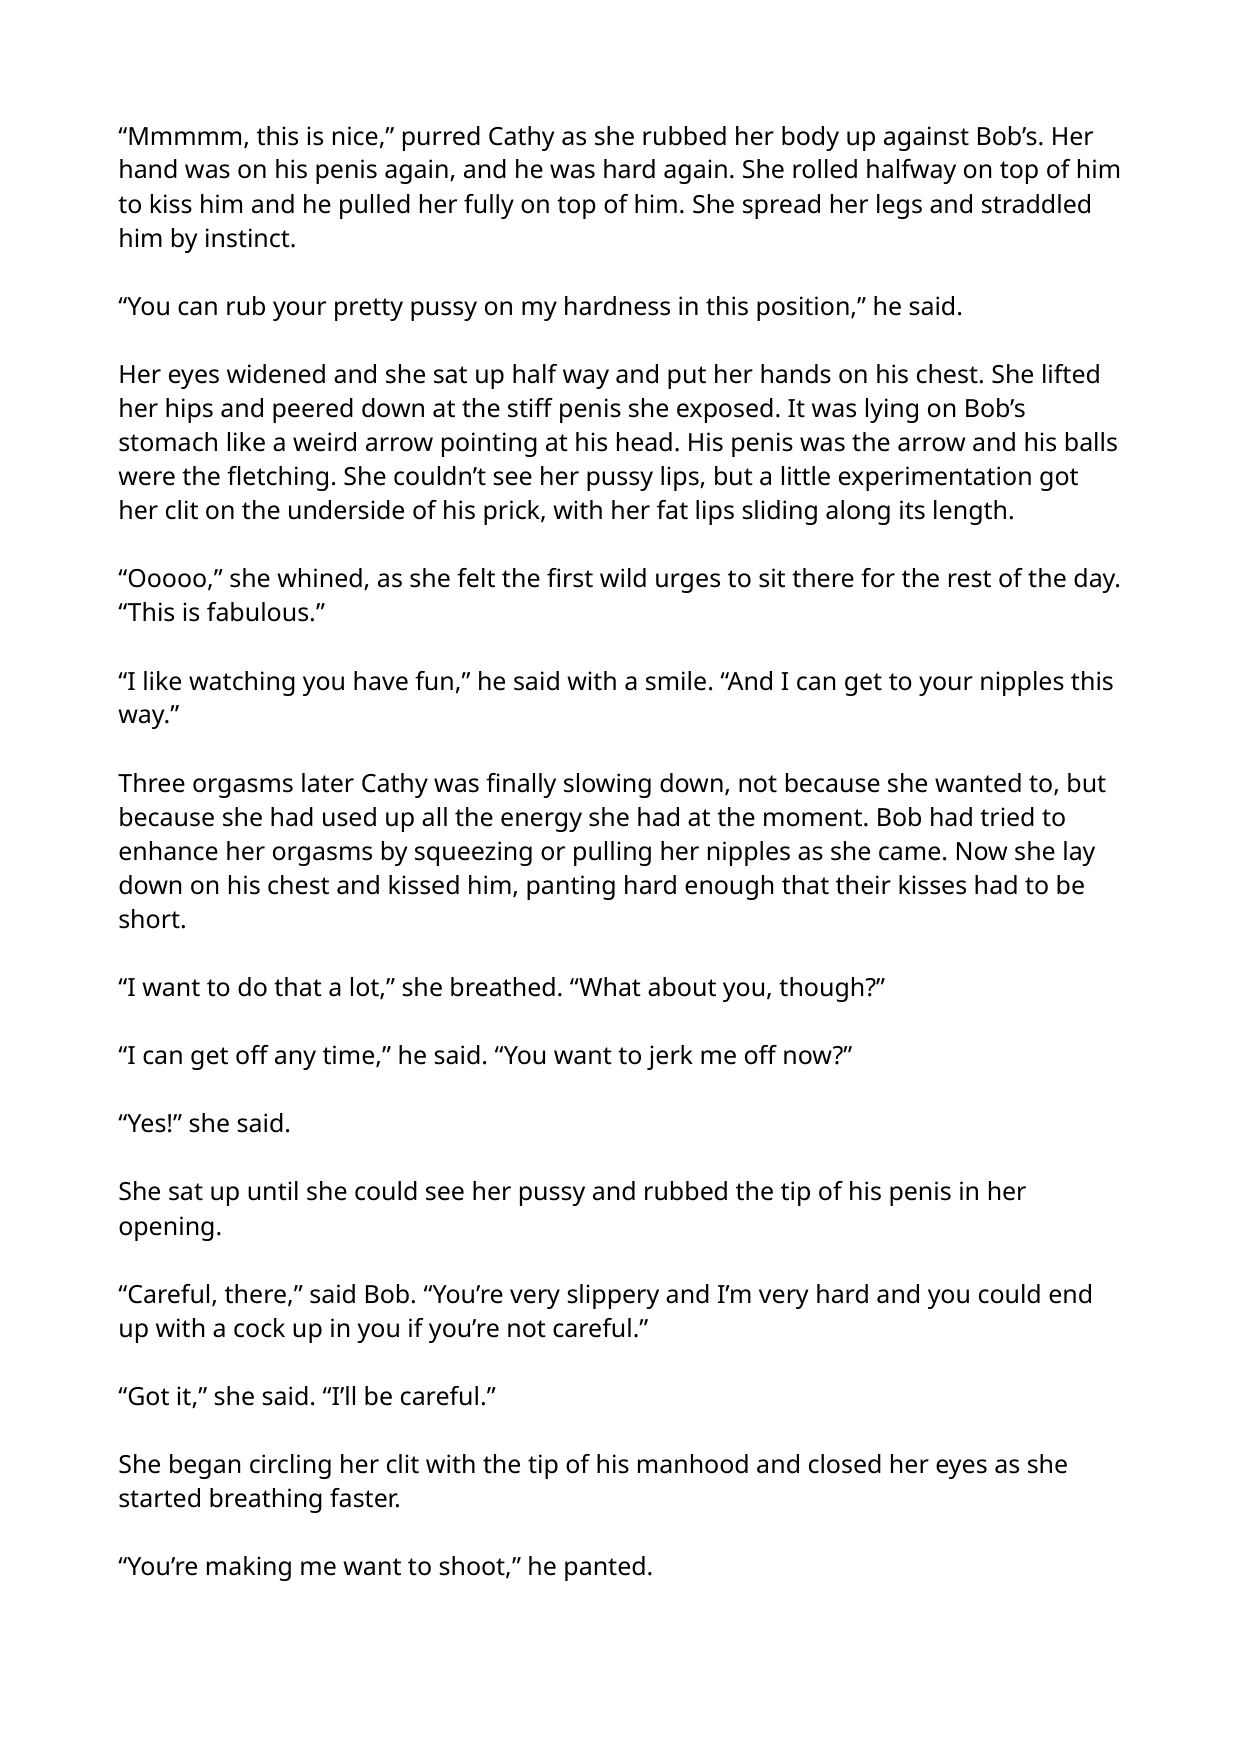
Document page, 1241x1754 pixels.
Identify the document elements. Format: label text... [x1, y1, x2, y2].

text Her eyes widened and she sat up half way and put her hands on his chest. She lifted her hips and peered down at the stiff penis she exposed. It was lying on Bob’s stomach like a weird arrow pointing at his head. His penis was the arrow and his balls were the fletching. She couldn’t see her pussy lips, but a little experimentation got her clit on the underside of his prick, with her fat lips sliding along its length. [118, 357, 1122, 527]
text “Ooooo,” she whined, as she felt the first wild urges to sit there for the rest of the day. “This is fabulous.” [118, 561, 1122, 629]
text “I can get off any time,” he said. “You want to jerk me off now?” [118, 1038, 1122, 1072]
text “Yes!” she said. [118, 1106, 1122, 1140]
text “Got it,” she said. “I’ll be careful.” [118, 1378, 1122, 1412]
text “You’re making me want to shoot,” he panted. [118, 1549, 1122, 1583]
text She sat up until she could see her pussy and rubbed the tip of his penis in her opening. [118, 1174, 1122, 1242]
text Three orgasms later Cathy was finally slowing down, not because she wanted to, but because she had used up all the energy she had at the moment. Bob had tried to enhance her orgasms by squeezing or pulling her nipples as she came. Now she lay down on his chest and kissed him, panting hard enough that their kisses had to be short. [118, 765, 1122, 936]
text “You can rub your pretty pussy on my hardness in this position,” he said. [118, 288, 1122, 322]
text She began circling her clit with the tip of his manhood and closed her eyes as she started breathing faster. [118, 1447, 1122, 1515]
text “Mmmmm, this is nice,” purred Cathy as she rubbed her body up against Bob’s. Her hand was on his penis again, and he was hard again. She rolled halfway on top of him to kiss him and he pulled her fully on top of him. She spread her legs and straddled him by instinct. [118, 118, 1122, 254]
text “I like watching you have fun,” he said with a smile. “And I can get to your nipples this way.” [118, 663, 1122, 731]
text “Careful, there,” said Bob. “You’re very slippery and I’m very hard and you could end up with a cock up in you if you’re not careful.” [118, 1276, 1122, 1344]
text “I want to do that a lot,” she breathed. “What about you, though?” [118, 970, 1122, 1004]
